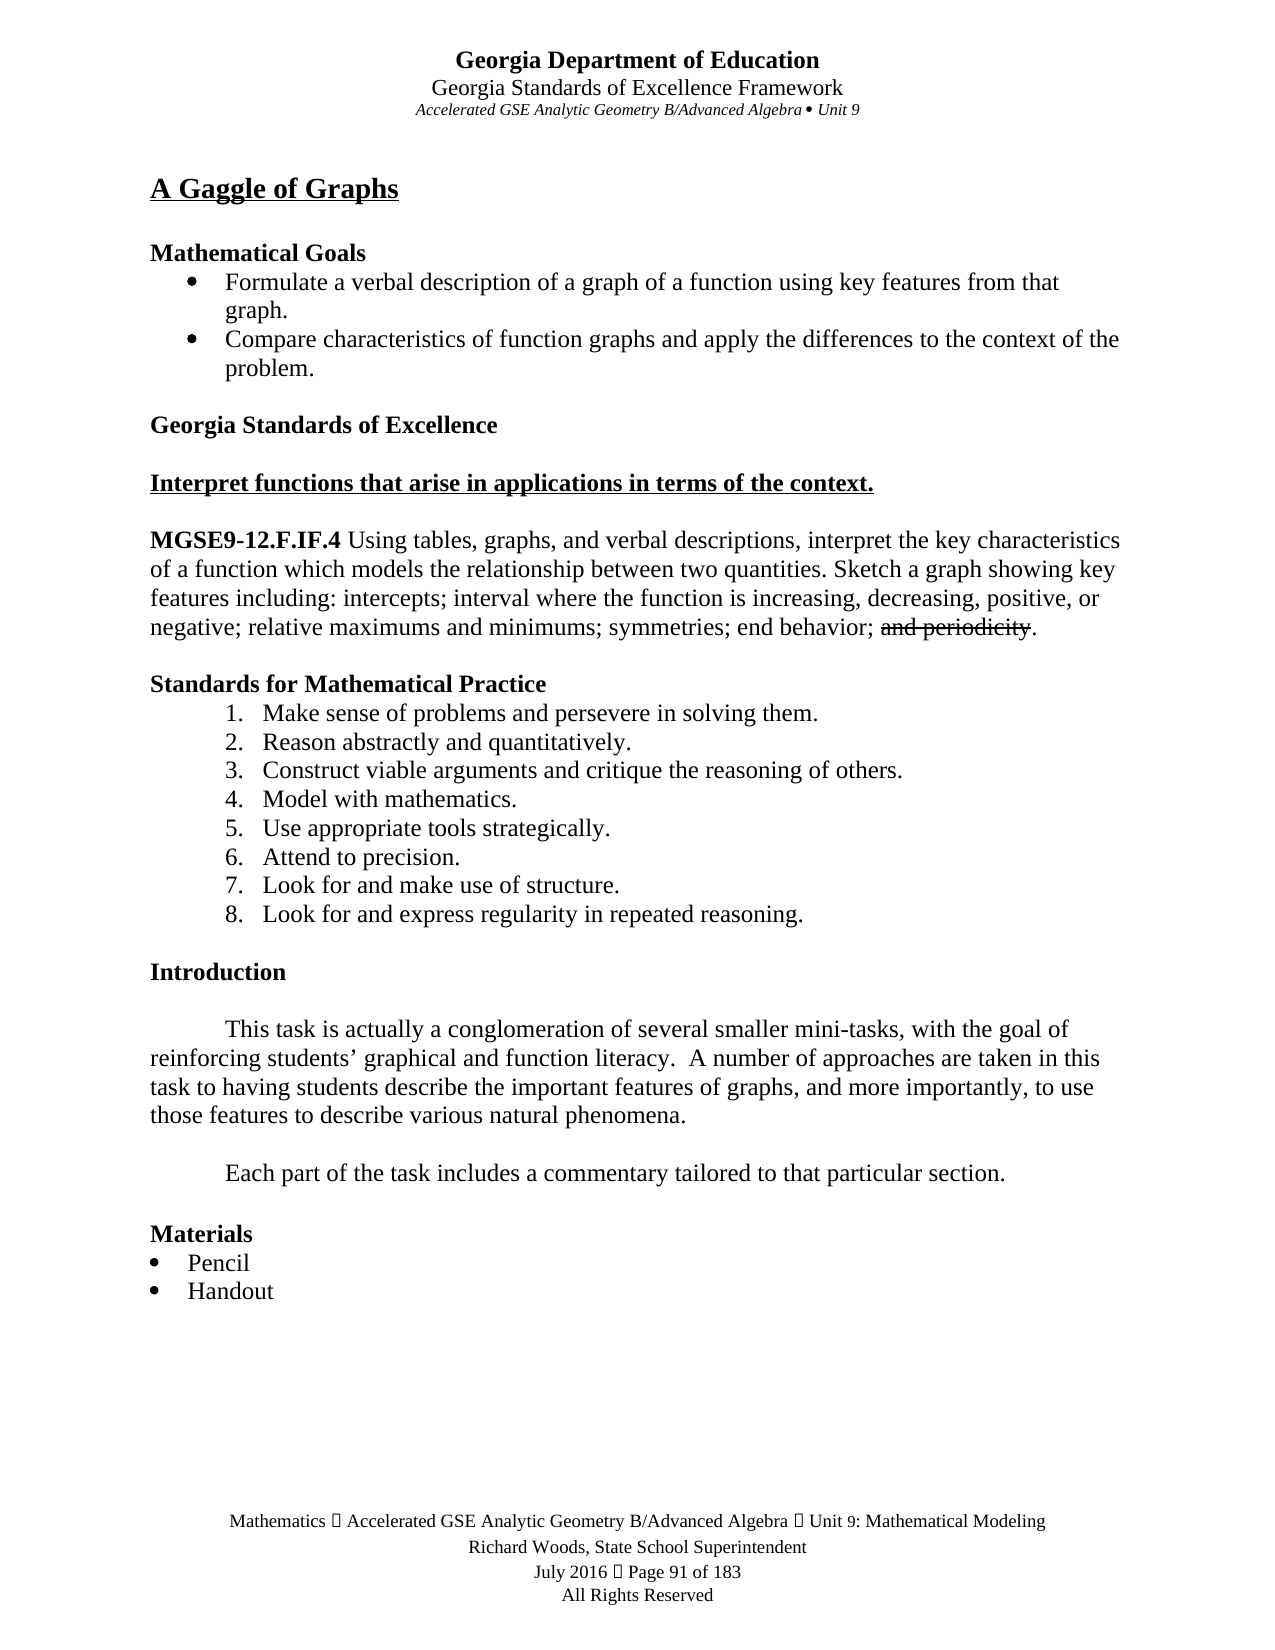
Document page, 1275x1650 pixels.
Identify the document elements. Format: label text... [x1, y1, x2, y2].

text Standards for Mathematical Practice [150, 669, 1125, 698]
list Use appropriate tools strategically. [225, 813, 1125, 842]
text Mathematical Goals [150, 238, 1125, 267]
list Compare characteristics of function graphs and apply the differences to the context of the problem. [187, 324, 1125, 382]
list Reason abstractly and quantitatively. [225, 727, 1125, 755]
list Handout [150, 1276, 1125, 1305]
text Georgia Standards of Excellence [150, 410, 1125, 439]
text Interpret functions that arise in applications in terms of the context. [150, 468, 1125, 497]
text MGSE9-12.F.IF.4 Using tables, graphs, and verbal descriptions, interpret the key characteristics of a function which models the relationship between two quantities. Sketch a graph showing key features including: intercepts; interval where the function is increasing, decreasing, positive, or negative; relative maximums and minimums; symmetries; end behavior; and periodicity. [150, 525, 1125, 640]
subtitle A Gaggle of Graphs [150, 171, 1125, 204]
list Look for and express regularity in repeated reasoning. [225, 899, 1125, 928]
list Look for and make use of structure. [225, 870, 1125, 899]
text Introduction [150, 957, 1125, 985]
list Formulate a verbal description of a graph of a function using key features from that graph. [187, 267, 1125, 324]
list Model with mathematics. [225, 784, 1125, 813]
text Materials [150, 1219, 1125, 1248]
list Construct viable arguments and critique the reasoning of others. [225, 755, 1125, 784]
list Attend to precision. [225, 842, 1125, 870]
text This task is actually a conglomeration of several smaller mini-tasks, with the goal of reinforcing students’ graphical and function literacy. A number of approaches are taken in this task to having students describe the important features of graphs, and more importantly, to use those features to describe various natural phenomena. [150, 1014, 1125, 1129]
list Make sense of problems and persevere in solving them. [225, 698, 1125, 727]
list Pencil [150, 1248, 1125, 1276]
text Each part of the task includes a commentary tailored to that particular section. [150, 1158, 1125, 1187]
